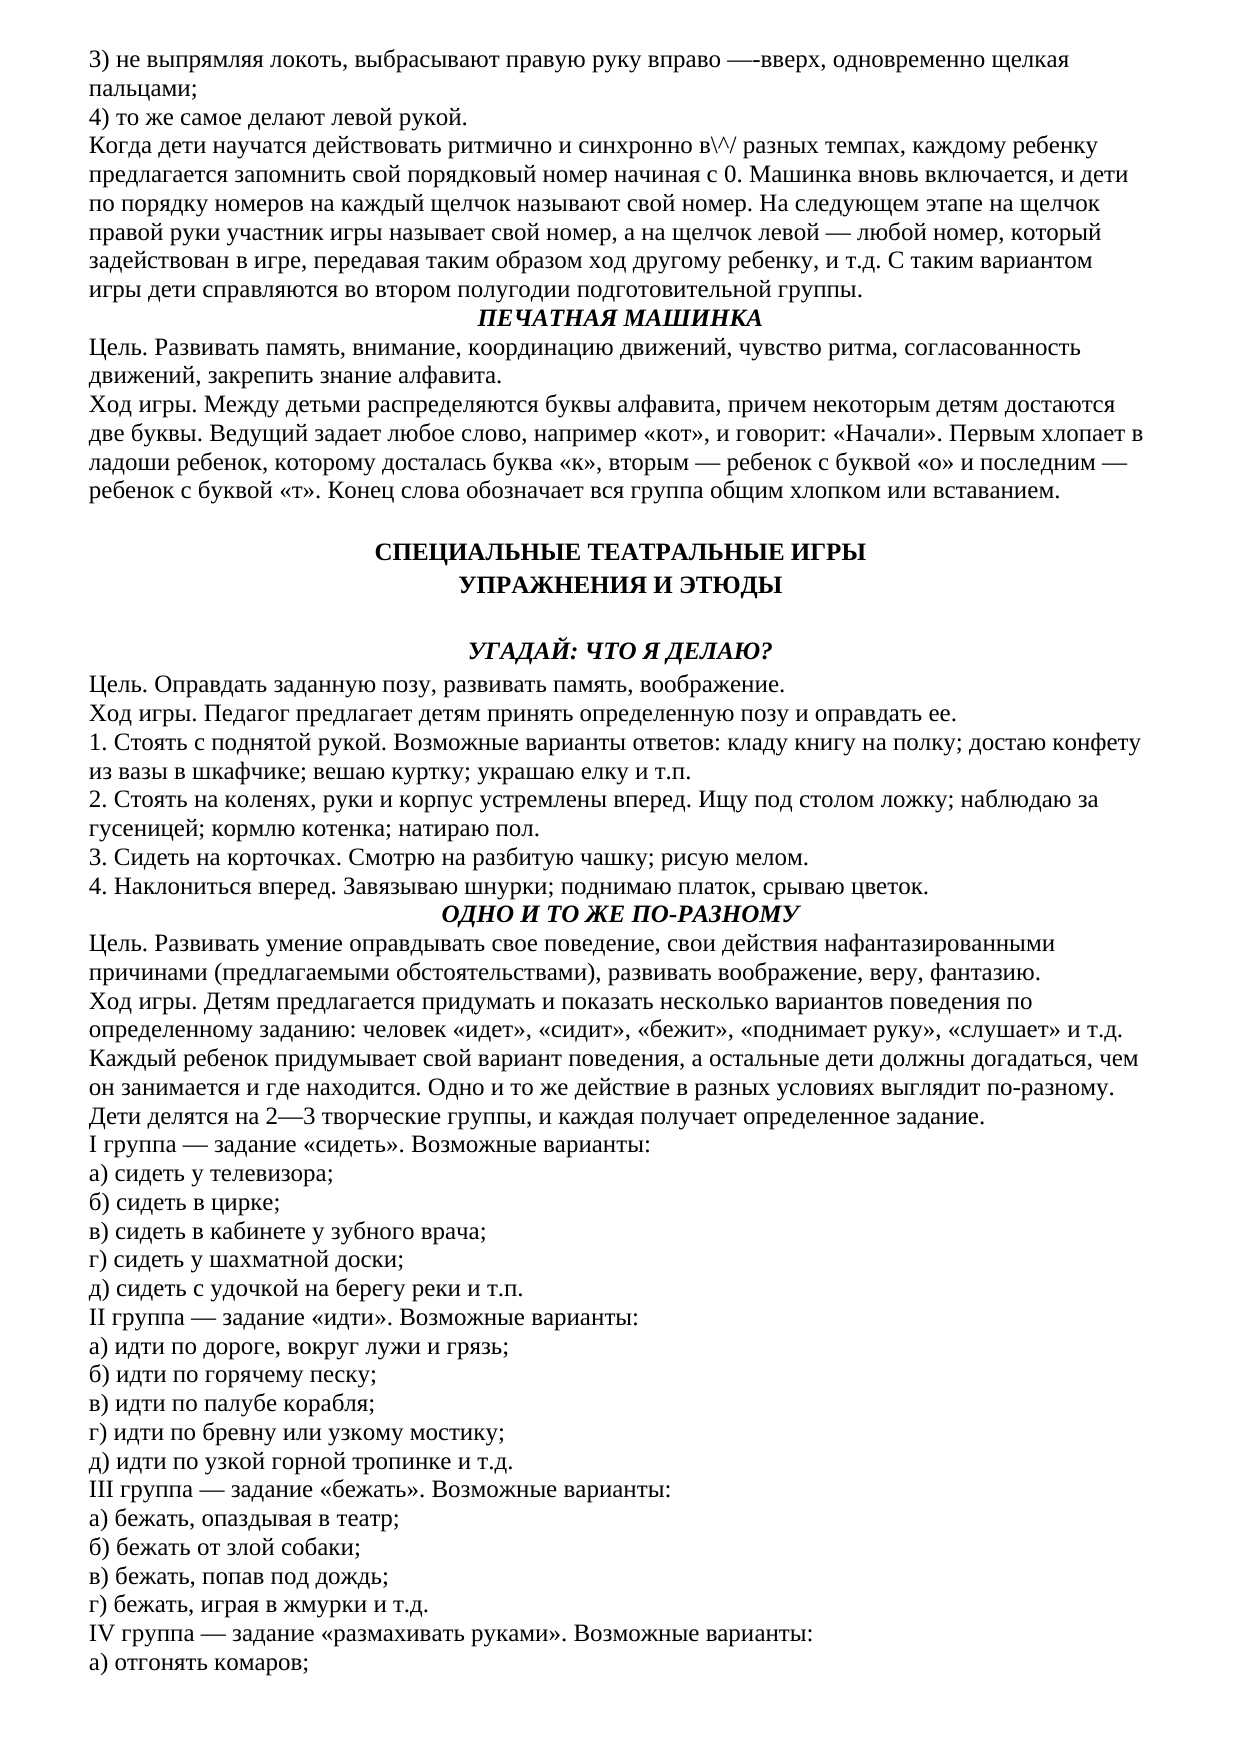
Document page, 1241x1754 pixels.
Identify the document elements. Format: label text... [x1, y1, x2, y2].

text в) бежать, попав под дождь; [89, 1561, 1152, 1589]
text Цель. Оправдать заданную позу, развивать память, воображение. [89, 669, 1152, 698]
text III группа — задание «бежать». Возможные варианты: [89, 1474, 1152, 1503]
text Цель. Развивать память, внимание, координацию движений, чувство ритма, согласованность движений, закрепить знание алфавита. [89, 332, 1152, 389]
text Каждый ребенок придумывает свой вариант поведения, а остальные дети должны догадаться, чем он занимается и где находится. Одно и то же действие в разных условиях выглядит по-разному. [89, 1043, 1152, 1101]
text IV группа — задание «размахивать руками». Возможные варианты: [89, 1618, 1152, 1647]
text а) бежать, опаздывая в театр; [89, 1503, 1152, 1532]
text г) сидеть у шахматной доски; [89, 1244, 1152, 1273]
text 1. Стоять с поднятой рукой. Возможные варианты ответов: кладу книгу на полку; достаю конфету из вазы в шкафчике; вешаю куртку; украшаю елку и т.п. [89, 727, 1152, 784]
text а) идти по дороге, вокруг лужи и грязь; [89, 1331, 1152, 1359]
text б) идти по горячему песку; [89, 1359, 1152, 1388]
text Когда дети научатся действовать ритмично и синхронно в\^/ разных темпах, каждому ребенку предлагается запомнить свой порядковый номер начиная с 0. Машинка вновь включается, и дети по порядку номеров на каждый щелчок называют свой номер. На следующем этапе на щелчок правой руки участник игры называет свой номер, а на щелчок левой — любой номер, который задействован в игре, передавая таким образом ход другому ребенку, и т.д. С таким вариантом игры дети справляются во втором полугодии подготовительной группы. [89, 131, 1152, 303]
text а) отгонять комаров; [89, 1647, 1152, 1676]
text Цель. Развивать умение оправдывать свое поведение, свои действия нафантазированными причинами (предлагаемыми обстоятельствами), развивать воображение, веру, фантазию. [89, 928, 1152, 986]
text ПЕЧАТНАЯ МАШИНКА [89, 303, 1152, 332]
text Ход игры. Педагог предлагает детям принять определенную позу и оправдать ее. [89, 698, 1152, 727]
text 4. Наклониться вперед. Завязываю шнурки; поднимаю платок, срываю цветок. [89, 871, 1152, 899]
text д) идти по узкой горной тропинке и т.д. [89, 1446, 1152, 1474]
text Ход игры. Между детьми распределяются буквы алфавита, причем некоторым детям достаются две буквы. Ведущий задает любое слово, например «кот», и говорит: «Начали». Первым хлопает в ладоши ребенок, которому досталась буква «к», вторым — ребенок с буквой «о» и последним — ребенок с буквой «т». Конец слова обозначает вся группа общим хлопком или вставанием. [89, 389, 1152, 504]
text б) сидеть в цирке; [89, 1187, 1152, 1216]
text 2. Стоять на коленях, руки и корпус устремлены вперед. Ищу под столом ложку; наблюдаю за гусеницей; кормлю котенка; натираю пол. [89, 784, 1152, 842]
text в) идти по палубе корабля; [89, 1388, 1152, 1417]
text а) сидеть у телевизора; [89, 1158, 1152, 1187]
text г) бежать, играя в жмурки и т.д. [89, 1589, 1152, 1618]
text УГАДАЙ: ЧТО Я ДЕЛАЮ? [89, 636, 1152, 665]
text 4) то же самое делают левой рукой. [89, 102, 1152, 131]
text б) бежать от злой собаки; [89, 1532, 1152, 1561]
text д) сидеть с удочкой на берегу реки и т.п. [89, 1273, 1152, 1302]
text II группа — задание «идти». Возможные варианты: [89, 1302, 1152, 1331]
text 3) не выпрямляя локоть, выбрасывают правую руку вправо —-вверх, одновременно щелкая пальцами; [89, 44, 1152, 102]
text Ход игры. Детям предлагается придумать и показать несколько вариантов поведения по определенному заданию: человек «идет», «сидит», «бежит», «поднимает руку», «слушает» и т.д. [89, 986, 1152, 1043]
text I группа — задание «сидеть». Возможные варианты: [89, 1129, 1152, 1158]
text г) идти по бревну или узкому мостику; [89, 1417, 1152, 1446]
text 3. Сидеть на корточках. Смотрю на разбитую чашку; рисую мелом. [89, 842, 1152, 871]
text УПРАЖНЕНИЯ И ЭТЮДЫ [89, 570, 1152, 599]
text СПЕЦИАЛЬНЫЕ ТЕАТРАЛЬНЫЕ ИГРЫ [89, 537, 1152, 566]
text Дети делятся на 2—3 творческие группы, и каждая получает определенное задание. [89, 1101, 1152, 1129]
text ОДНО И ТО ЖЕ ПО-РАЗНОМУ [89, 899, 1152, 928]
text в) сидеть в кабинете у зубного врача; [89, 1216, 1152, 1244]
